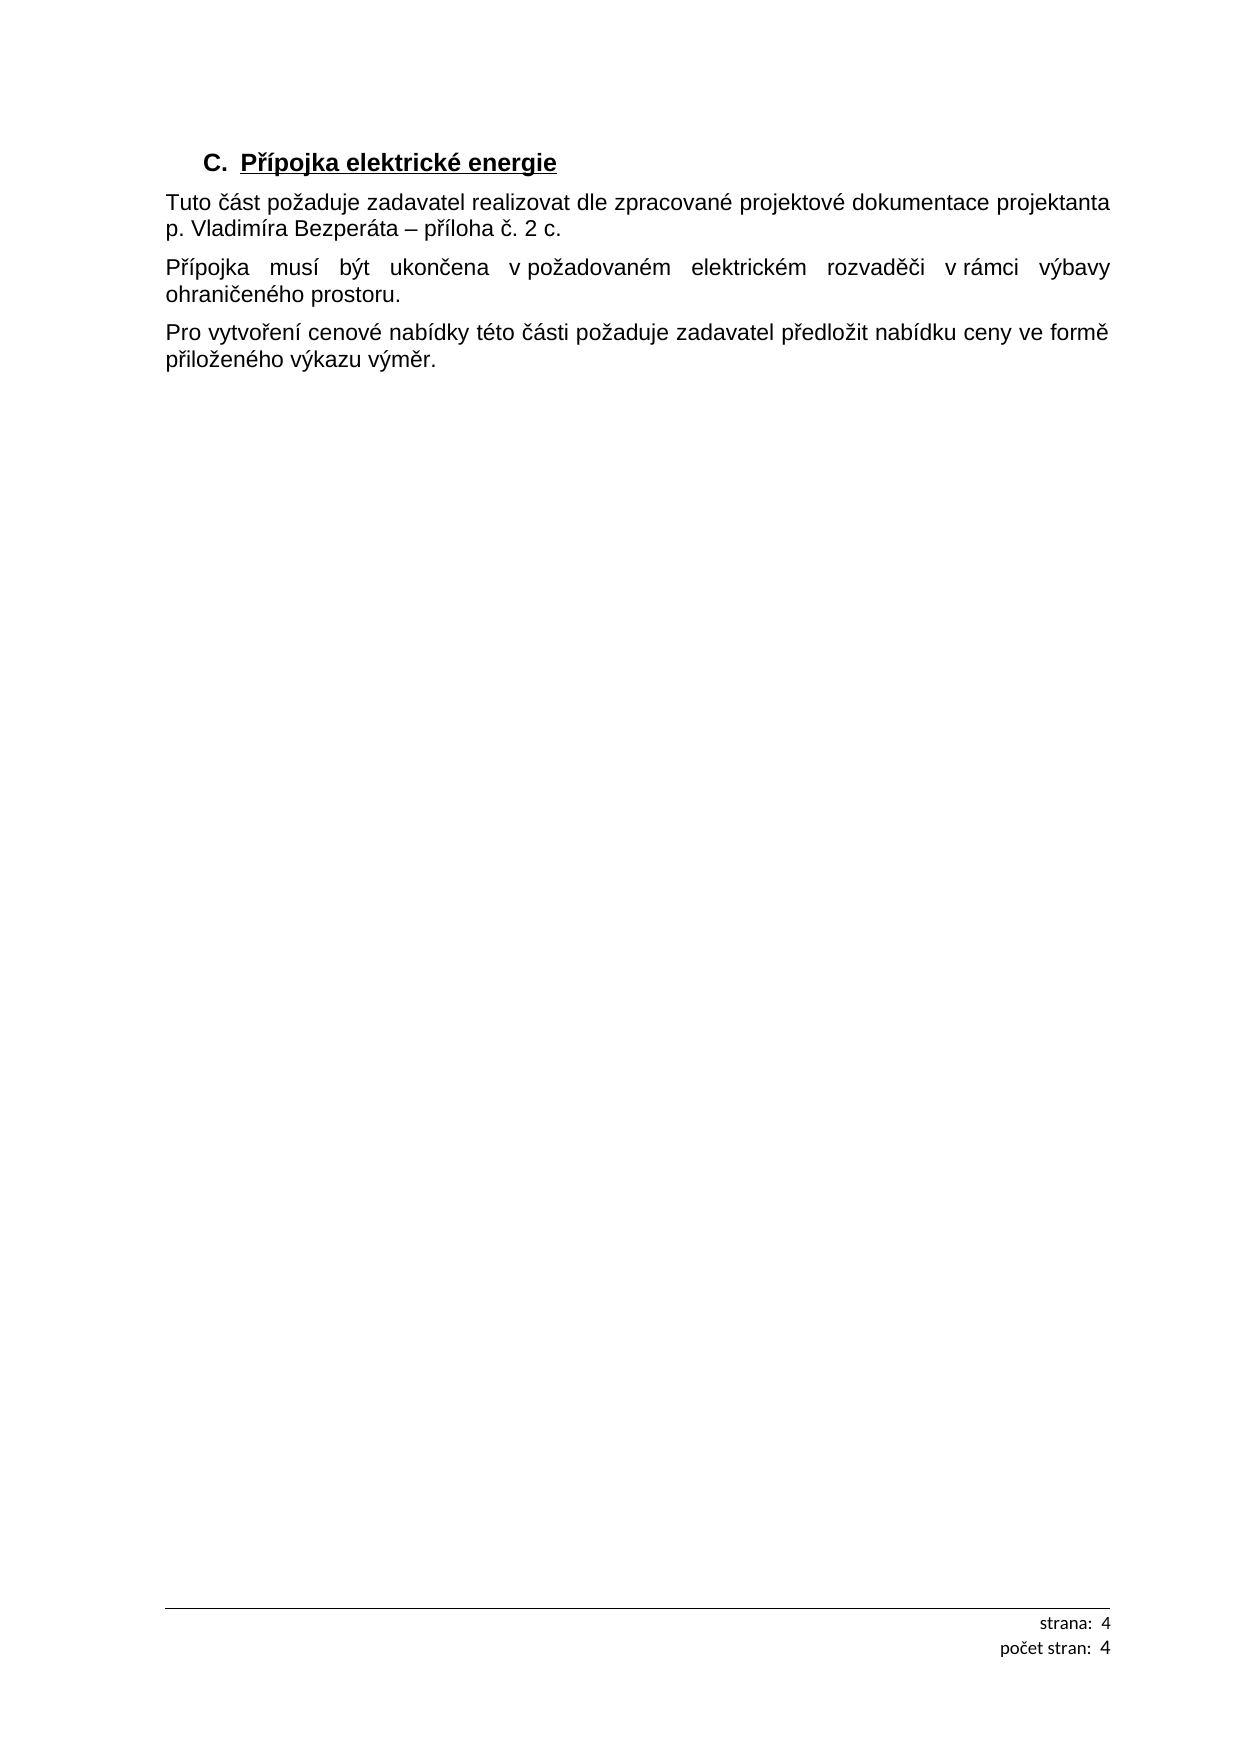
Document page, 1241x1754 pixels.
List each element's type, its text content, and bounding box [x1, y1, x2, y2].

text Přípojka musí být ukončena v požadovaném elektrickém rozvaděči v rámci výbavy ohraničeného prostoru. [165, 254, 1110, 307]
text Pro vytvoření cenové nabídky této části požaduje zadavatel předložit nabídku ceny ve formě přiloženého výkazu výměr. [165, 319, 1110, 372]
list Přípojka elektrické energie [203, 148, 1110, 176]
text Tuto část požaduje zadavatel realizovat dle zpracované projektové dokumentace projektanta p. Vladimíra Bezperáta – příloha č. 2 c. [165, 189, 1110, 242]
